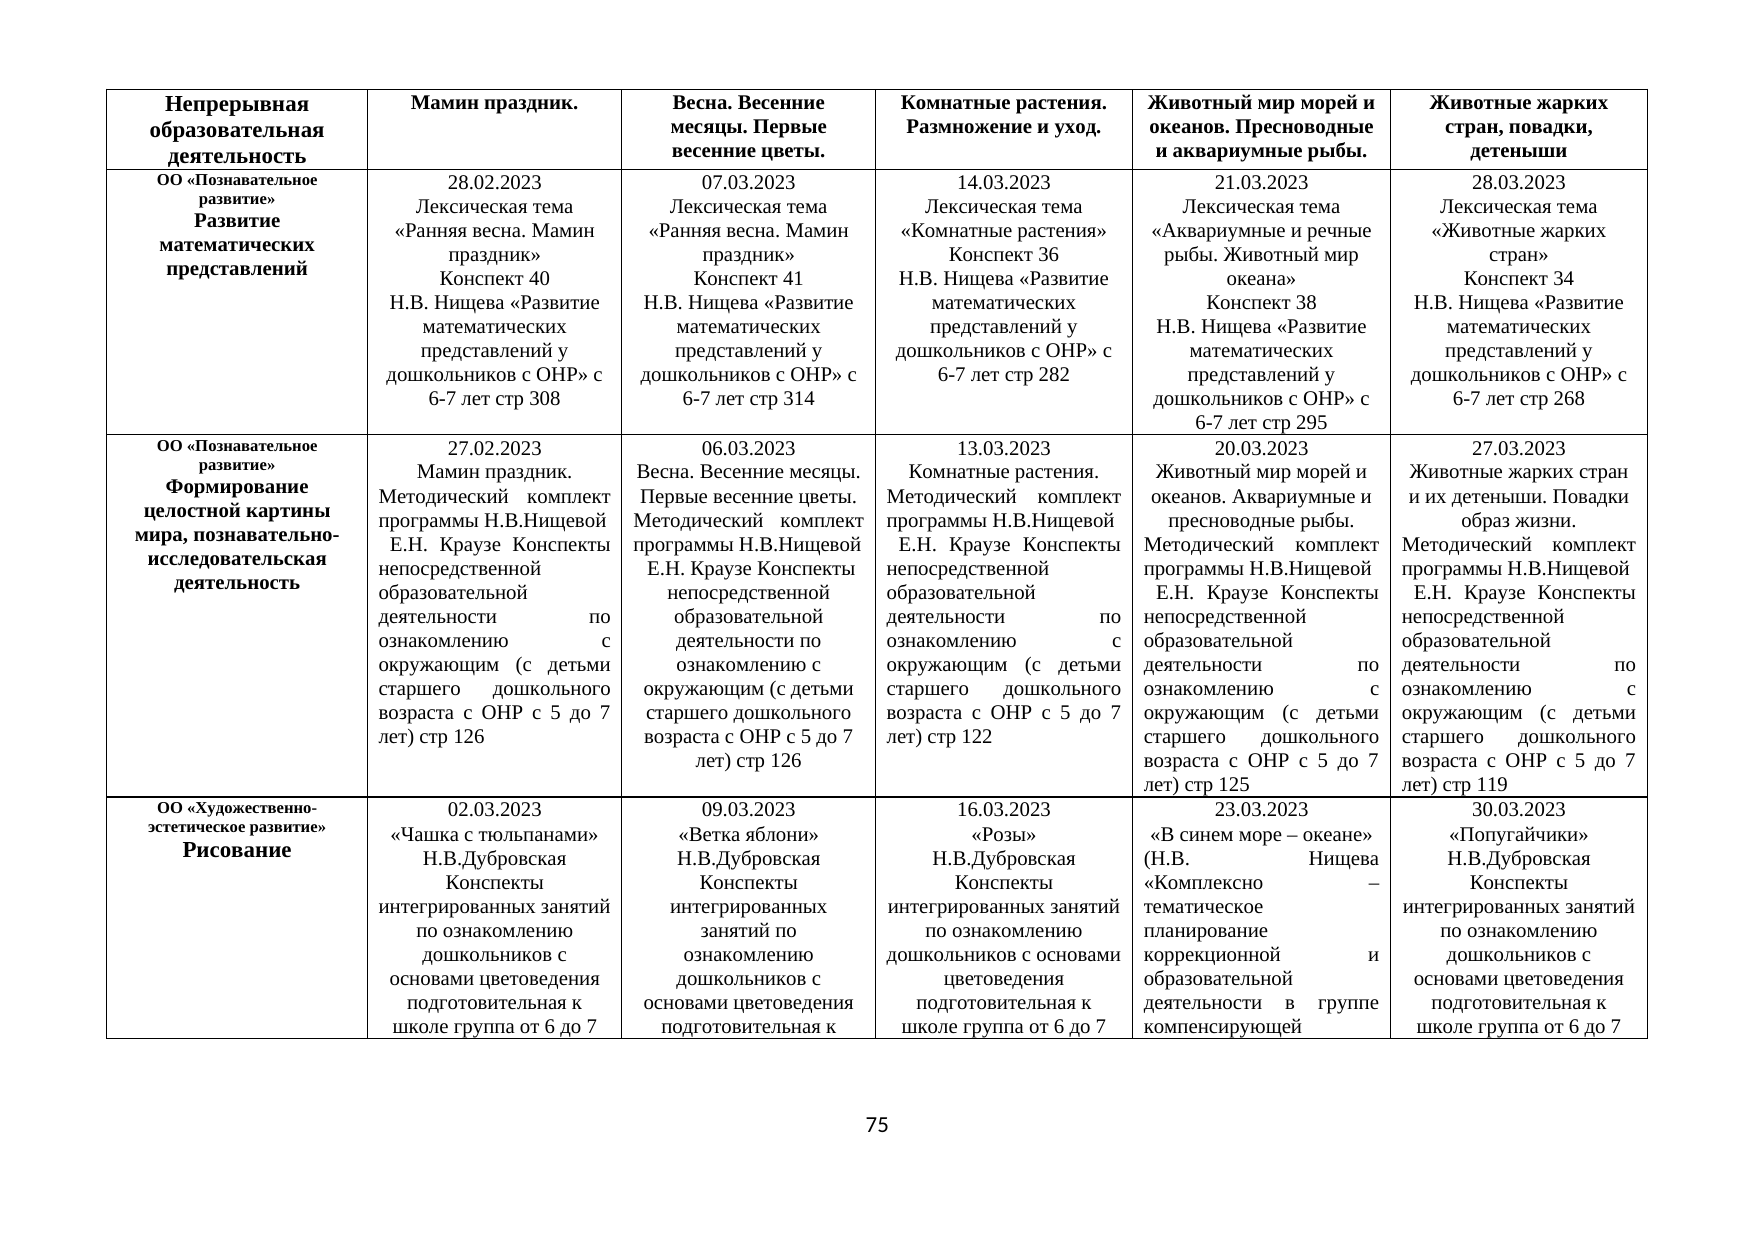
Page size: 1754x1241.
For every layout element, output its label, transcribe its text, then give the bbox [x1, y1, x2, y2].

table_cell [368, 798, 621, 1038]
table_cell ОО «Познавательное развитие» Развитие математических представлений [107, 170, 367, 434]
table_cell Мамин праздник. [368, 90, 621, 169]
table_cell 14.03.2023 Лексическая тема «Комнатные растения» Конспект 36 Н.В. Нищева «Развитие математических представлений у дошкольников с ОНР» с 6-7 лет стр 282 [876, 170, 1132, 434]
table_cell 28.02.2023 Лексическая тема «Ранняя весна. Мамин праздник» Конспект 40 Н.В. Нищева «Развитие математических представлений у дошкольников с ОНР» с 6-7 лет стр 308 [368, 170, 621, 434]
table_cell 20.03.2023 Животный мир морей и океанов. Аквариумные и пресноводные рыбы. Методический комплект программы Н.В.Нищевой Е.Н. Краузе Конспекты непосредственной образовательной деятельности по ознакомлению с окружающим (с детьми старшего дошкольного возраста с ОНР с 5 до 7 лет) стр 125 [1133, 435, 1390, 796]
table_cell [1133, 798, 1390, 1038]
table_cell 21.03.2023 Лексическая тема «Аквариумные и речные рыбы. Животный мир океана» Конспект 38 Н.В. Нищева «Развитие математических представлений у дошкольников с ОНР» с 6-7 лет стр 295 [1133, 170, 1390, 434]
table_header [107, 90, 367, 169]
table_cell 07.03.2023 Лексическая тема «Ранняя весна. Мамин праздник» Конспект 41 Н.В. Нищева «Развитие математических представлений у дошкольников с ОНР» с 6-7 лет стр 314 [622, 170, 875, 434]
table_cell Животный мир морей и океанов. Пресноводные и аквариумные рыбы. [1133, 90, 1390, 169]
table_cell Животные жарких стран, повадки, детеныши [1391, 90, 1647, 169]
table_cell 27.02.2023 Мамин праздник. Методический комплект программы Н.В.Нищевой Е.Н. Краузе Конспекты непосредственной образовательной деятельности по ознакомлению с окружающим (с детьми старшего дошкольного возраста с ОНР с 5 до 7 лет) стр 126 [368, 435, 621, 796]
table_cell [107, 798, 367, 1038]
table_cell 27.03.2023 Животные жарких стран и их детеныши. Повадки образ жизни. Методический комплект программы Н.В.Нищевой Е.Н. Краузе Конспекты непосредственной образовательной деятельности по ознакомлению с окружающим (с детьми старшего дошкольного возраста с ОНР с 5 до 7 лет) стр 119 [1391, 435, 1647, 796]
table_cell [1391, 798, 1647, 1038]
table_cell 13.03.2023 Комнатные растения. Методический комплект программы Н.В.Нищевой Е.Н. Краузе Конспекты непосредственной образовательной деятельности по ознакомлению с окружающим (с детьми старшего дошкольного возраста с ОНР с 5 до 7 лет) стр 122 [876, 435, 1132, 796]
table_cell 28.03.2023 Лексическая тема «Животные жарких стран» Конспект 34 Н.В. Нищева «Развитие математических представлений у дошкольников с ОНР» с 6-7 лет стр 268 [1391, 170, 1647, 434]
table_cell ОО «Познавательное развитие» Формирование целостной картины мира, познавательно-исследовательская деятельность [107, 435, 367, 796]
table_cell Комнатные растения. Размножение и уход. [876, 90, 1132, 169]
table_cell 06.03.2023 Весна. Весенние месяцы. Первые весенние цветы. Методический комплект программы Н.В.Нищевой Е.Н. Краузе Конспекты непосредственной образовательной деятельности по ознакомлению с окружающим (с детьми старшего дошкольного возраста с ОНР с 5 до 7 лет) стр 126 [622, 435, 875, 796]
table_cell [622, 798, 875, 1038]
table_cell Весна. Весенние месяцы. Первые весенние цветы. [622, 90, 875, 169]
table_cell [876, 798, 1132, 1038]
